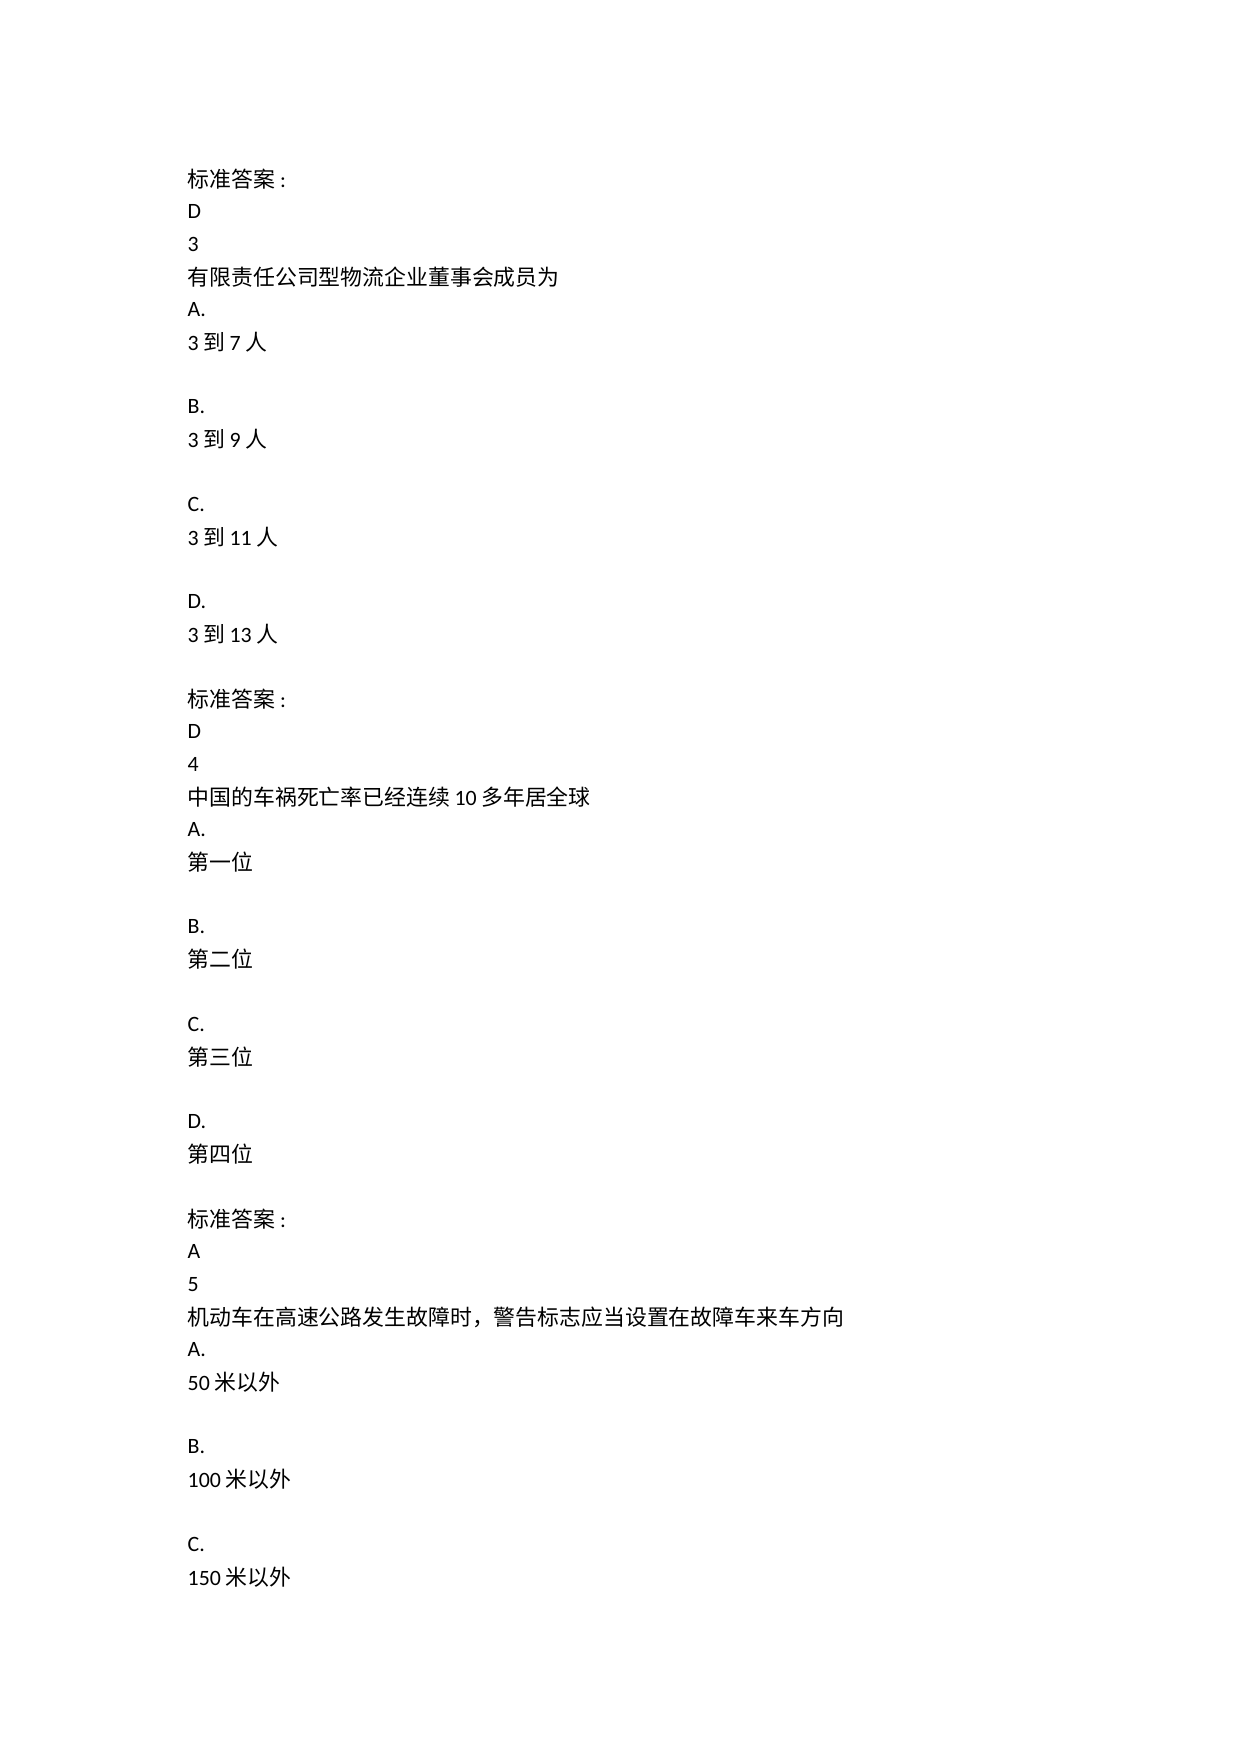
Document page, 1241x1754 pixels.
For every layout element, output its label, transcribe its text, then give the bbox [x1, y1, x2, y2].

text 第三位 [187, 1039, 1053, 1072]
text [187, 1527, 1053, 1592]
text 第一位 [187, 844, 1053, 877]
text 3到13人 [187, 617, 1053, 649]
text 有限责任公司型物流企业董事会成员为 [187, 259, 1053, 292]
text 3 [187, 227, 1053, 259]
text 中国的车祸死亡率已经连续10多年居全球 [187, 779, 1053, 812]
text A [187, 1234, 1053, 1267]
text A. [187, 812, 1053, 844]
text 标准答案 : [187, 162, 1053, 194]
text C. [187, 1007, 1053, 1039]
text B. [187, 909, 1053, 942]
text 标准答案 : [187, 682, 1053, 714]
text D [187, 714, 1053, 747]
text 标准答案 : [187, 1202, 1053, 1234]
text A. [187, 292, 1053, 324]
text 4 [187, 747, 1053, 779]
text D. [187, 584, 1053, 617]
text 3到9人 [187, 422, 1053, 454]
text D. [187, 1104, 1053, 1137]
text 第四位 [187, 1137, 1053, 1169]
text C. [187, 487, 1053, 519]
text D [187, 194, 1053, 227]
text 3到7人 [187, 324, 1053, 357]
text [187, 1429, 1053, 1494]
text 第二位 [187, 942, 1053, 974]
text B. [187, 389, 1053, 422]
text 3到11人 [187, 519, 1053, 552]
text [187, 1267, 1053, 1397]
